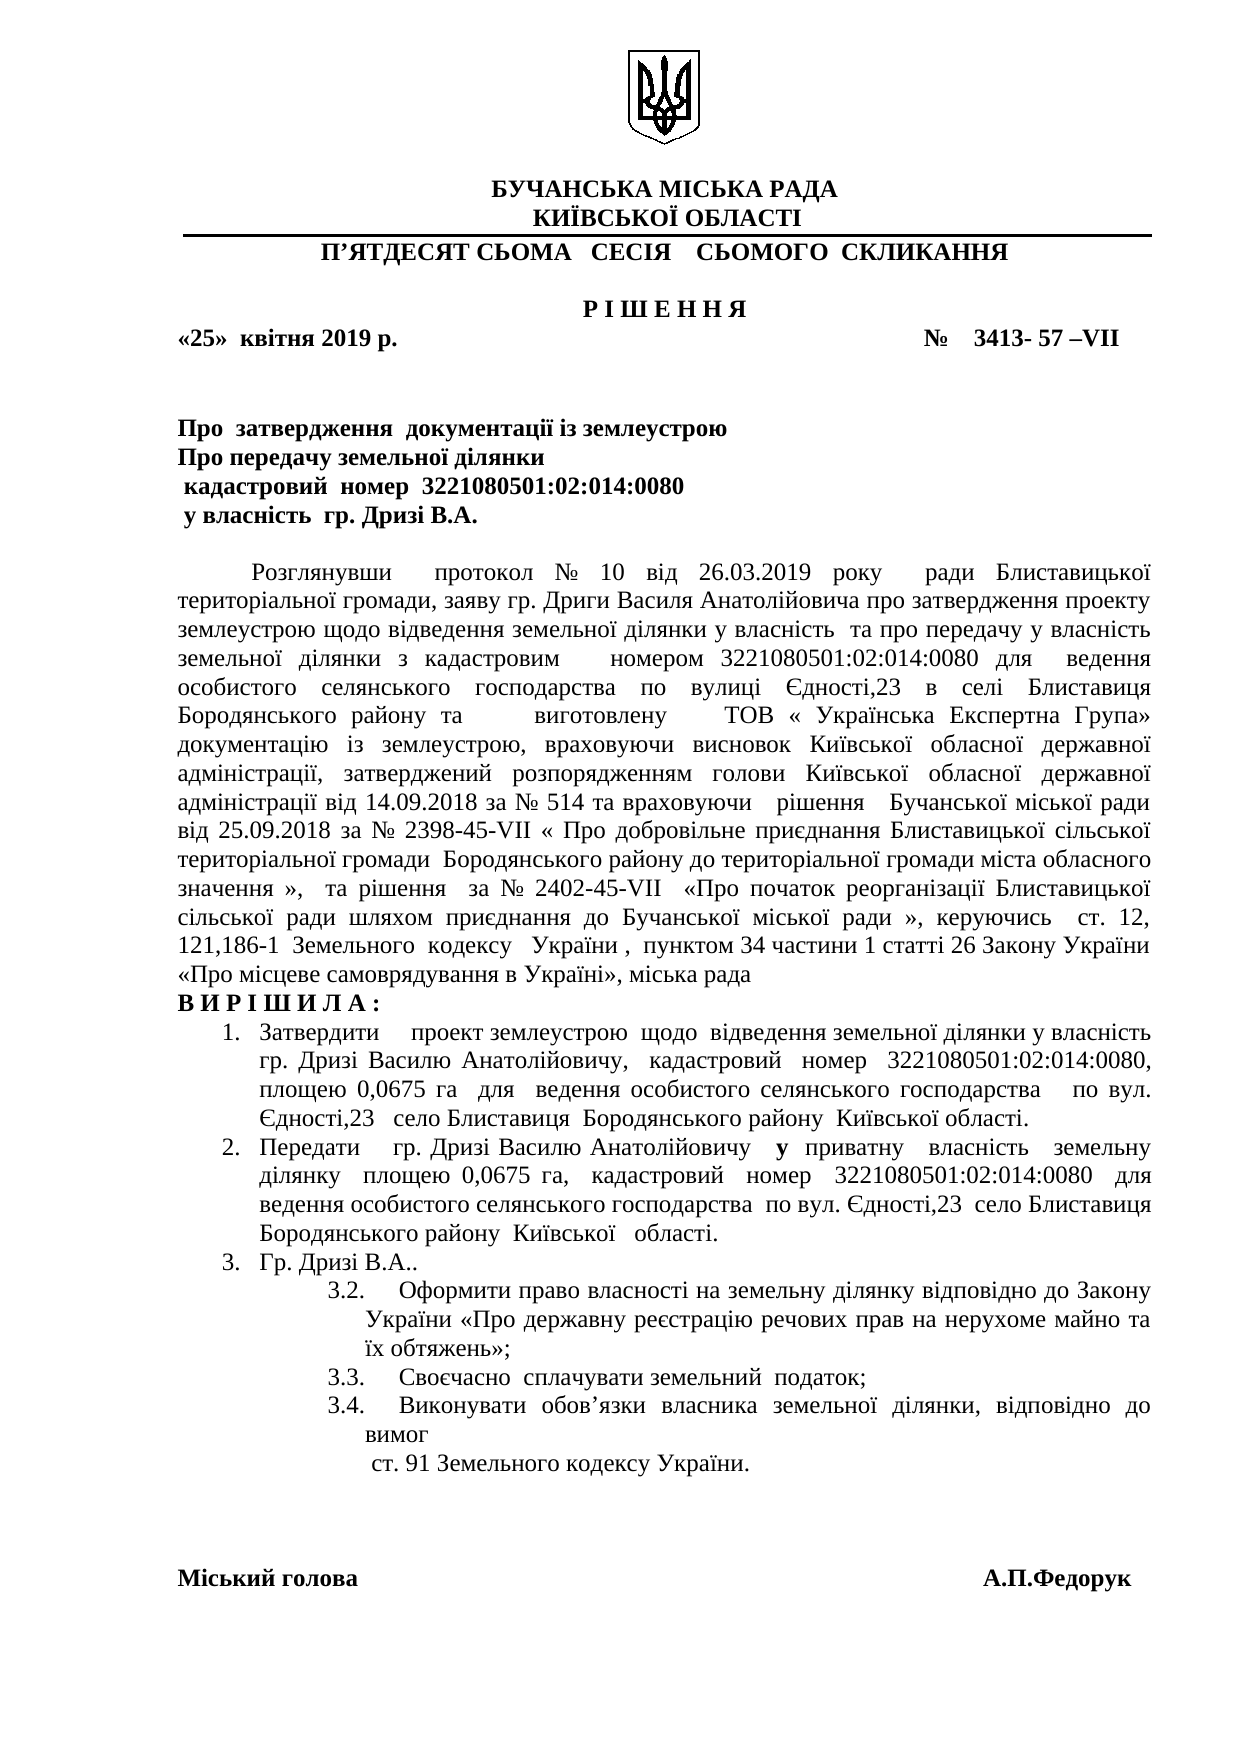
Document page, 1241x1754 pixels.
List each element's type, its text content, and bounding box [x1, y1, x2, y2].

text «25» квітня 2019 р. № 3413- 57 –VІІ [177, 323, 1152, 352]
list Затвердити проект землеустрою щодо відведення земельної ділянки у власність гр. Дризі Василю Анатолійовичу, кадастровий номер 3221080501:02:014:0080, площею 0,0675 га для ведення особистого селянського господарства по вул. Єдності,23 село Блиставиця Бородянського району Київської області. [222, 1017, 1152, 1132]
list ст. 91 Земельного кодексу України. [365, 1448, 1152, 1477]
text В И Р І Ш И Л А : [177, 988, 1152, 1017]
text Про передачу земельної ділянки [177, 442, 1152, 471]
list Оформити право власності на земельну ділянку відповідно до Закону України «Про державну реєстрацію речових прав на нерухоме майно та їх обтяжень»; [327, 1275, 1152, 1362]
text Р І Ш Е Н Н Я [177, 294, 1152, 323]
text у власність гр. Дризі В.А. [177, 500, 1152, 528]
text Міський голова А.П.Федорук [177, 1563, 1152, 1592]
text П’ЯТДЕСЯТ СЬОМА СЕСІЯ СЬОМОГО СКЛИКАННЯ [177, 237, 1152, 266]
text Розглянувши протокол № 10 від 26.03.2019 року ради Блиставицької територіальної громади, заяву гр. Дриги Василя Анатолійовича про затвердження проекту землеустрою щодо відведення земельної ділянки у власність та про передачу у власність земельної ділянки з кадастровим номером 3221080501:02:014:0080 для ведення особистого селянського господарства по вулиці Єдності,23 в селі Блиставиця Бородянського району та виготовлену ТОВ « Українська Експертна Група» документацію із землеустрою, враховуючи висновок Київської обласної державної адміністрації, затверджений розпорядженням голови Київської обласної державної адміністрації від 14.09.2018 за № 514 та враховуючи рішення Бучанської міської ради від 25.09.2018 за № 2398-45-VІІ « Про добровільне приєднання Блиставицької сільської територіальної громади Бородянського району до територіальної громади міста обласного значення », та рішення за № 2402-45-VІІ «Про початок реорганізації Блиставицької сільської ради шляхом приєднання до Бучанської міської ради », керуючись ст. 12, 121,186-1 Земельного кодексу України , пунктом 34 частини 1 статті 26 Закону України «Про місцеве самоврядування в Україні», міська рада [177, 557, 1152, 988]
text кадастровий номер 3221080501:02:014:0080 [177, 471, 1152, 500]
list Гр. Дризі В.А.. [222, 1247, 1152, 1275]
list Передати гр. Дризі Василю Анатолійовичу у приватну власність земельну ділянку площею 0,0675 га, кадастровий номер 3221080501:02:014:0080 для ведення особистого селянського господарства по вул. Єдності,23 село Блиставиця Бородянського району Київської області. [222, 1132, 1152, 1247]
text БУЧАНСЬКА МІСЬКА РАДА [177, 174, 1152, 203]
list Своєчасно сплачувати земельний податок; [327, 1362, 1152, 1390]
text КИЇВСЬКОЇ ОБЛАСТІ [183, 203, 1152, 234]
text Про затвердження документації із землеустрою [177, 413, 1152, 442]
list Виконувати обов’язки власника земельної ділянки, відповідно до вимог [327, 1390, 1152, 1448]
